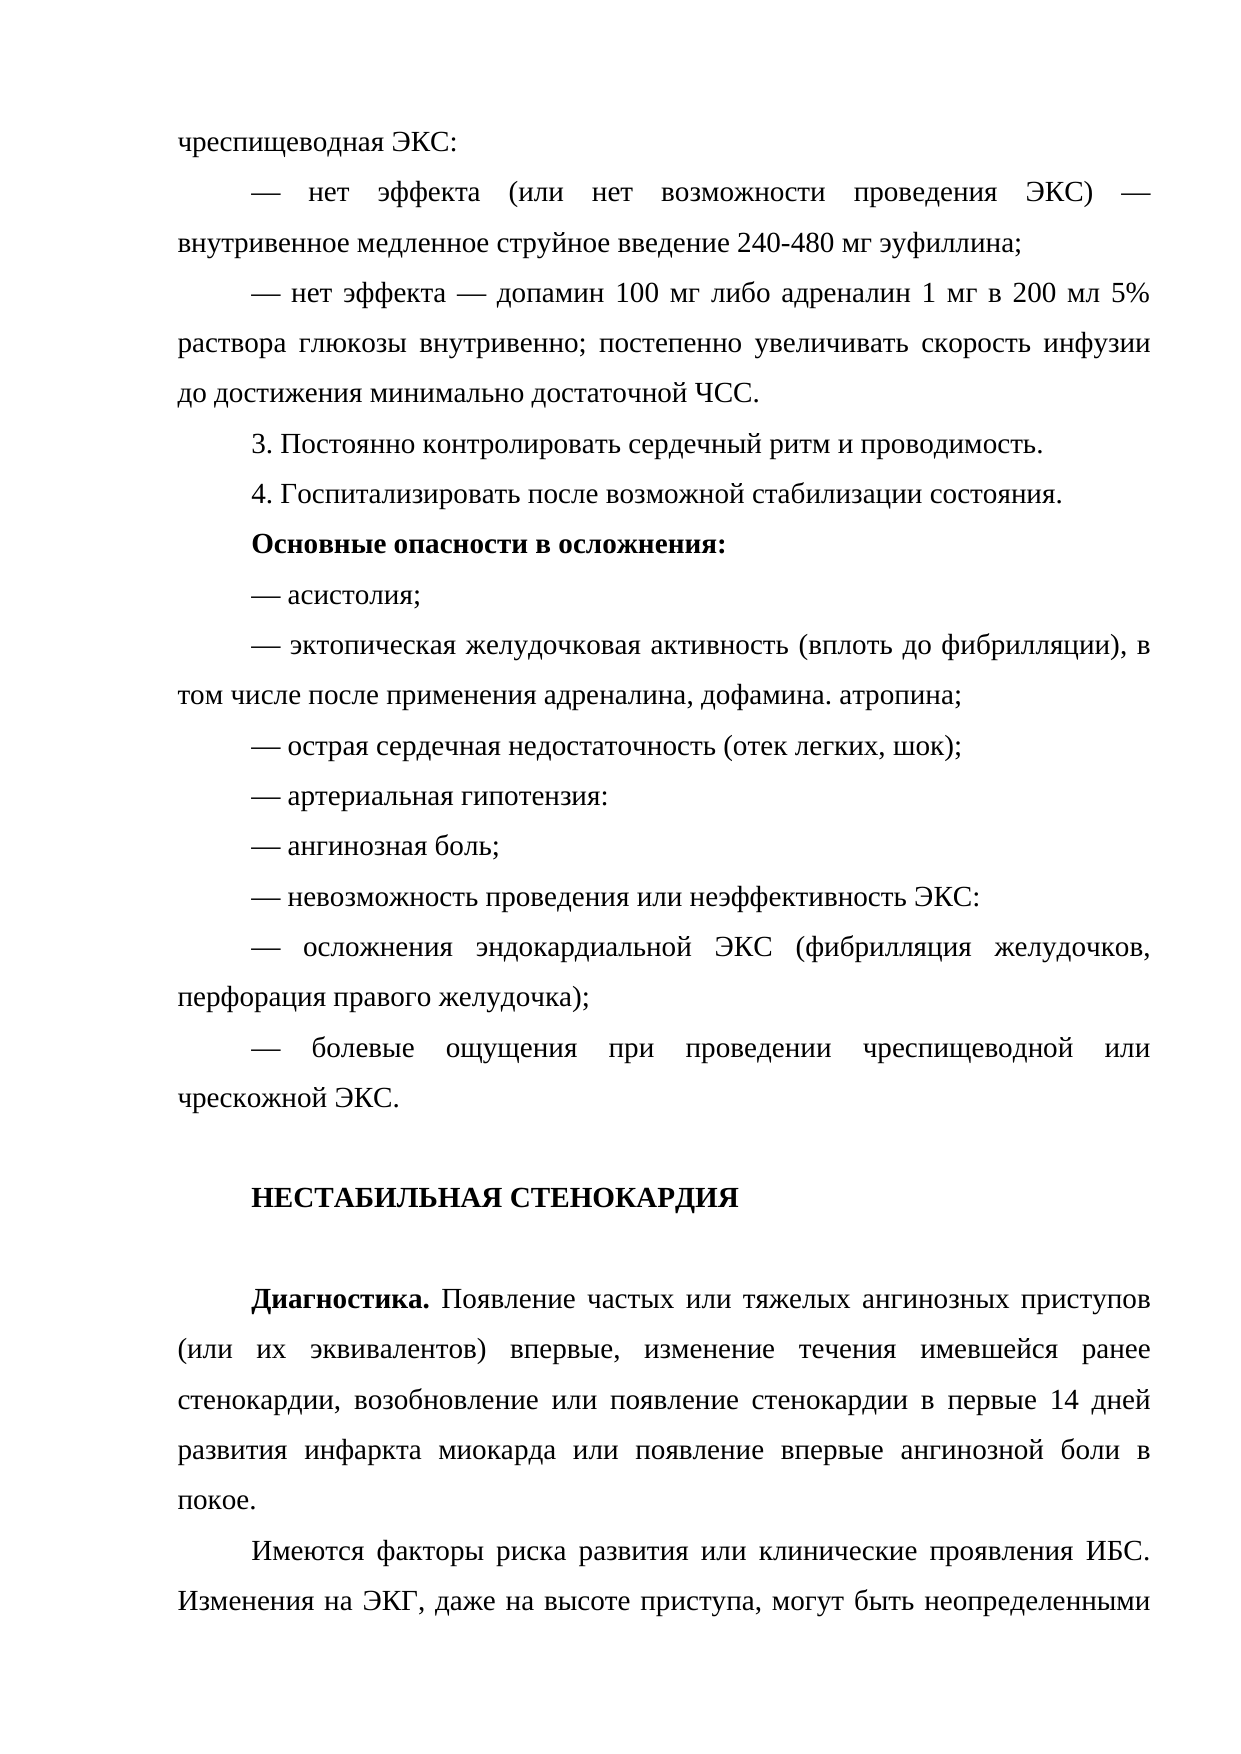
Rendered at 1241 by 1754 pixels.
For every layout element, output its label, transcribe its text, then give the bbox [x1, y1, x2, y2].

text — нет эффекта — допамин 100 мг либо адреналин 1 мг в 200 мл 5% раствора глюкозы внутривенно; постепенно увеличивать скорость инфузии до достижения минимально достаточной ЧСС. [177, 275, 1152, 409]
text — эктопическая желудочковая активность (вплоть до фибрилляции), в том числе после применения адреналина, дофамина. атропина; [177, 627, 1152, 711]
text — острая сердечная недостаточность (отек легких, шок); [177, 728, 1152, 761]
text — невозможность проведения или неэффективность ЭКС: [177, 879, 1152, 912]
text 3. Постоянно контролировать сердечный ритм и проводимость. [177, 426, 1152, 459]
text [177, 1533, 1152, 1617]
text Основные опасности в осложнения: [177, 527, 1152, 560]
text — болевые ощущения при проведении чреспищеводной или чрескожной ЭКС. [177, 1030, 1152, 1113]
text Диагностика. Появление частых или тяжелых ангинозных приступов (или их эквивалентов) впервые, изменение течения имевшейся ранее стенокардии, возобновление или появление стенокардии в первые 14 дней развития инфаркта миокарда или появление впервые ангинозной боли в покое. [177, 1281, 1152, 1516]
text — нет эффекта (или нет возможности проведения ЭКС) — внутривенное медленное струйное введение 240-480 мг эуфиллина; [177, 174, 1152, 258]
text 4. Госпитализировать после возможной стабилизации состояния. [177, 476, 1152, 510]
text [177, 124, 1152, 158]
text — ангинозная боль; [177, 828, 1152, 862]
text — осложнения эндокардиальной ЭКС (фибрилляция желудочков, перфорация правого желудочка); [177, 929, 1152, 1013]
text — асистолия; [177, 577, 1152, 610]
text — артериальная гипотензия: [177, 778, 1152, 812]
text НЕСТАБИЛЬНАЯ СТЕНОКАРДИЯ [177, 1181, 1152, 1214]
